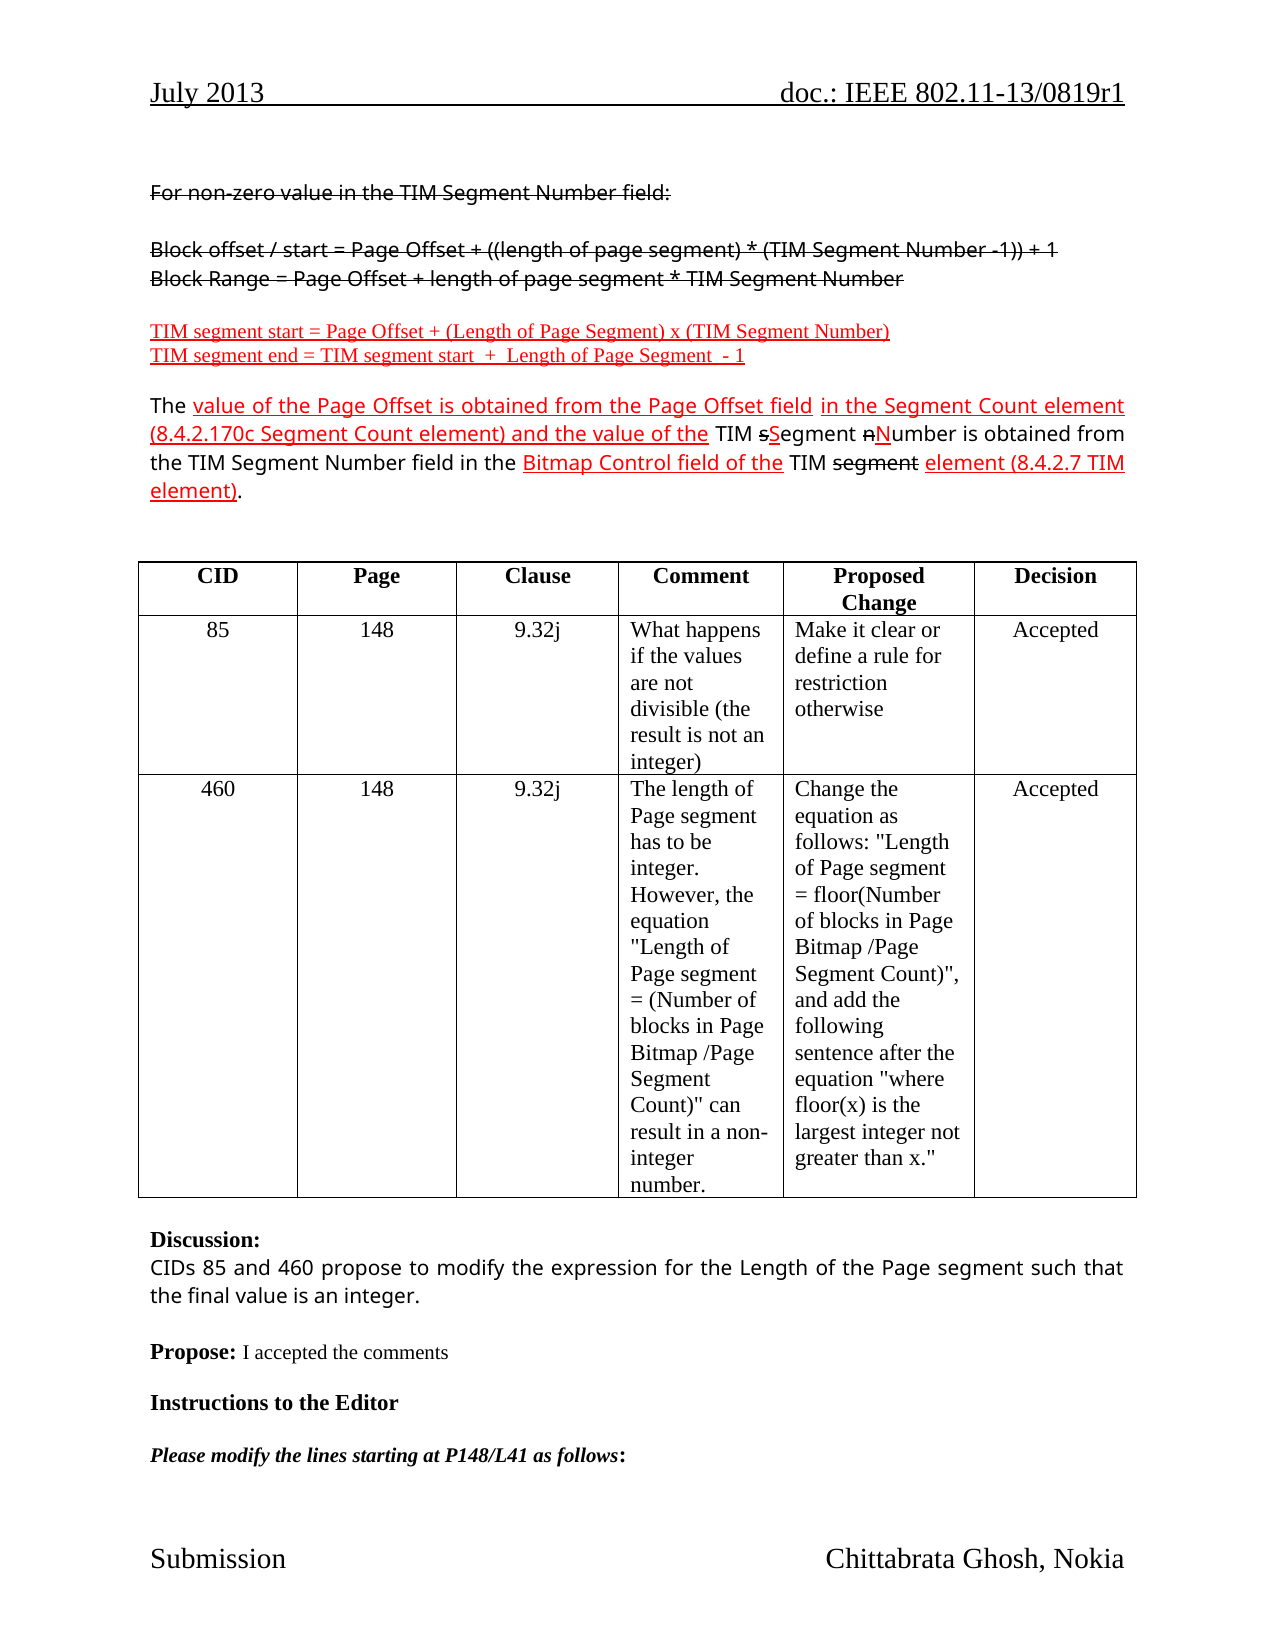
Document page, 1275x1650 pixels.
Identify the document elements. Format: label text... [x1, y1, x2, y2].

table_cell Make it clear or define a rule for restriction otherwise [784, 616, 974, 774]
text For non-zero value in the TIM Segment Number field: [150, 178, 1125, 207]
table_cell Accepted [975, 775, 1136, 1197]
text Block offset / start = Page Offset + ((length of page segment) * (TIM Segment Number -1)) + 1 [150, 235, 1125, 264]
table_cell Accepted [975, 616, 1136, 774]
table_header Page [298, 563, 456, 615]
table_header Proposed Change [784, 563, 974, 615]
table_cell 148 [298, 616, 456, 774]
table_cell 9.32j [457, 775, 618, 1197]
table_header Comment [619, 563, 783, 615]
text Instructions to the Editor [150, 1388, 1125, 1415]
text Propose: I accepted the comments [150, 1338, 1125, 1364]
text Please modify the lines starting at P148/L41 as follows: [150, 1441, 1125, 1468]
table_header Decision [975, 563, 1136, 615]
table_header CID [139, 563, 297, 615]
table_cell The length of Page segment has to be integer. However, the equation "Length of Page segment = (Number of blocks in Page Bitmap /Page Segment Count)" can result in a non-integer number. [619, 775, 783, 1197]
text The value of the Page Offset is obtained from the Page Offset field in the Segment Count element (8.4.2.170c Segment Count element) and the value of the TIM sSegment nNumber is obtained from the TIM Segment Number field in the Bitmap Control field of the TIM segment element (8.4.2.7 TIM element). [150, 391, 1125, 504]
text Discussion: [150, 1226, 1125, 1253]
text CIDs 85 and 460 propose to modify the expression for the Length of the Page segment such that the final value is an integer. [150, 1253, 1125, 1310]
table_cell 460 [139, 775, 297, 1197]
table_cell 9.32j [457, 616, 618, 774]
text Block Range = Page Offset + length of page segment * TIM Segment Number [150, 264, 1125, 292]
text TIM segment end = TIM segment start + Length of Page Segment - 1 [150, 343, 1125, 367]
table_cell Change the equation as follows: "Length of Page segment = floor(Number of blocks in Page Bitmap /Page Segment Count)", and add the following sentence after the equation "where floor(x) is the largest integer not greater than x." [784, 775, 974, 1197]
text TIM segment start = Page Offset + (Length of Page Segment) x (TIM Segment Number) [150, 318, 1125, 343]
table_header Clause [457, 563, 618, 615]
table_cell What happens if the values are not divisible (the result is not an integer) [619, 616, 783, 774]
table_cell 148 [298, 775, 456, 1197]
table_cell 85 [139, 616, 297, 774]
